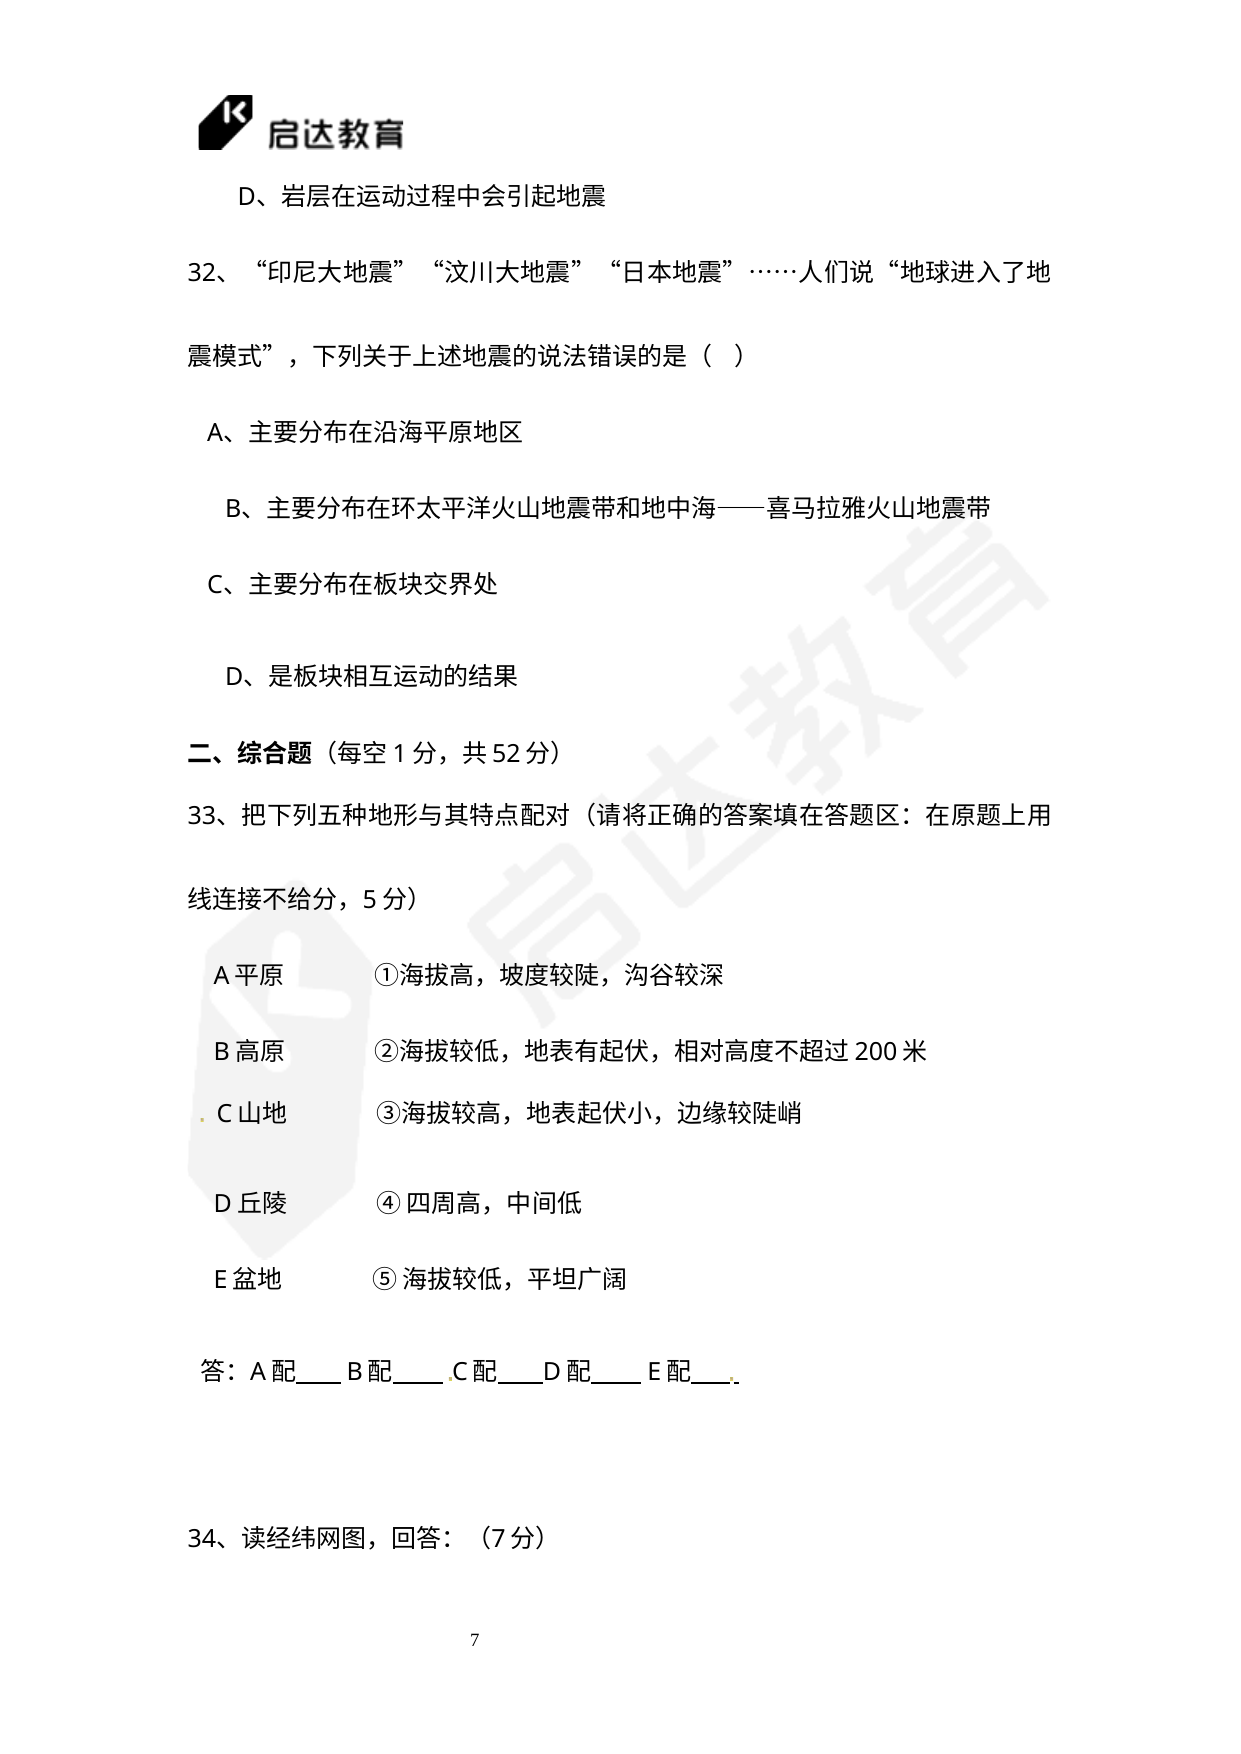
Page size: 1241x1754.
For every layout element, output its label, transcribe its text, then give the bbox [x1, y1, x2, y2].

text C、主要分布在板块交界处 [187, 550, 1053, 615]
picture [198, 95, 404, 150]
text 32、“印尼大地震”“汶川大地震”“日本地震”……人们说“地球进入了地震模式”，下列关于上述地震的说法错误的是（ ） [187, 238, 1053, 387]
text 34、读经纬网图，回答：（7分） [187, 1504, 1053, 1569]
text D、岩层在运动过程中会引起地震 [187, 162, 1053, 227]
text 二、综合题（每空1分，共52分） [187, 734, 1053, 770]
text D、是板块相互运动的结果 [187, 642, 1053, 707]
text D丘陵 ④ 四周高，中间低 [187, 1169, 1053, 1234]
text B高原 ②海拔较低，地表有起伏，相对高度不超过200米 [187, 1017, 1053, 1082]
text 答：A配 B配 C配 D配 E配 [187, 1337, 1053, 1402]
text A平原 ①海拔高，坡度较陡，沟谷较深 [187, 941, 1053, 1006]
text E盆地 ⑤ 海拔较低，平坦广阔 [187, 1245, 1053, 1310]
text A、主要分布在沿海平原地区 [187, 398, 1053, 463]
text 33、把下列五种地形与其特点配对（请将正确的答案填在答题区：在原题上用线连接不给分，5分） [187, 781, 1053, 931]
text B、主要分布在环太平洋火山地震带和地中海——喜马拉雅火山地震带 [187, 474, 1053, 539]
text C山地 ③海拔较高，地表起伏小，边缘较陡峭 [187, 1093, 1053, 1158]
